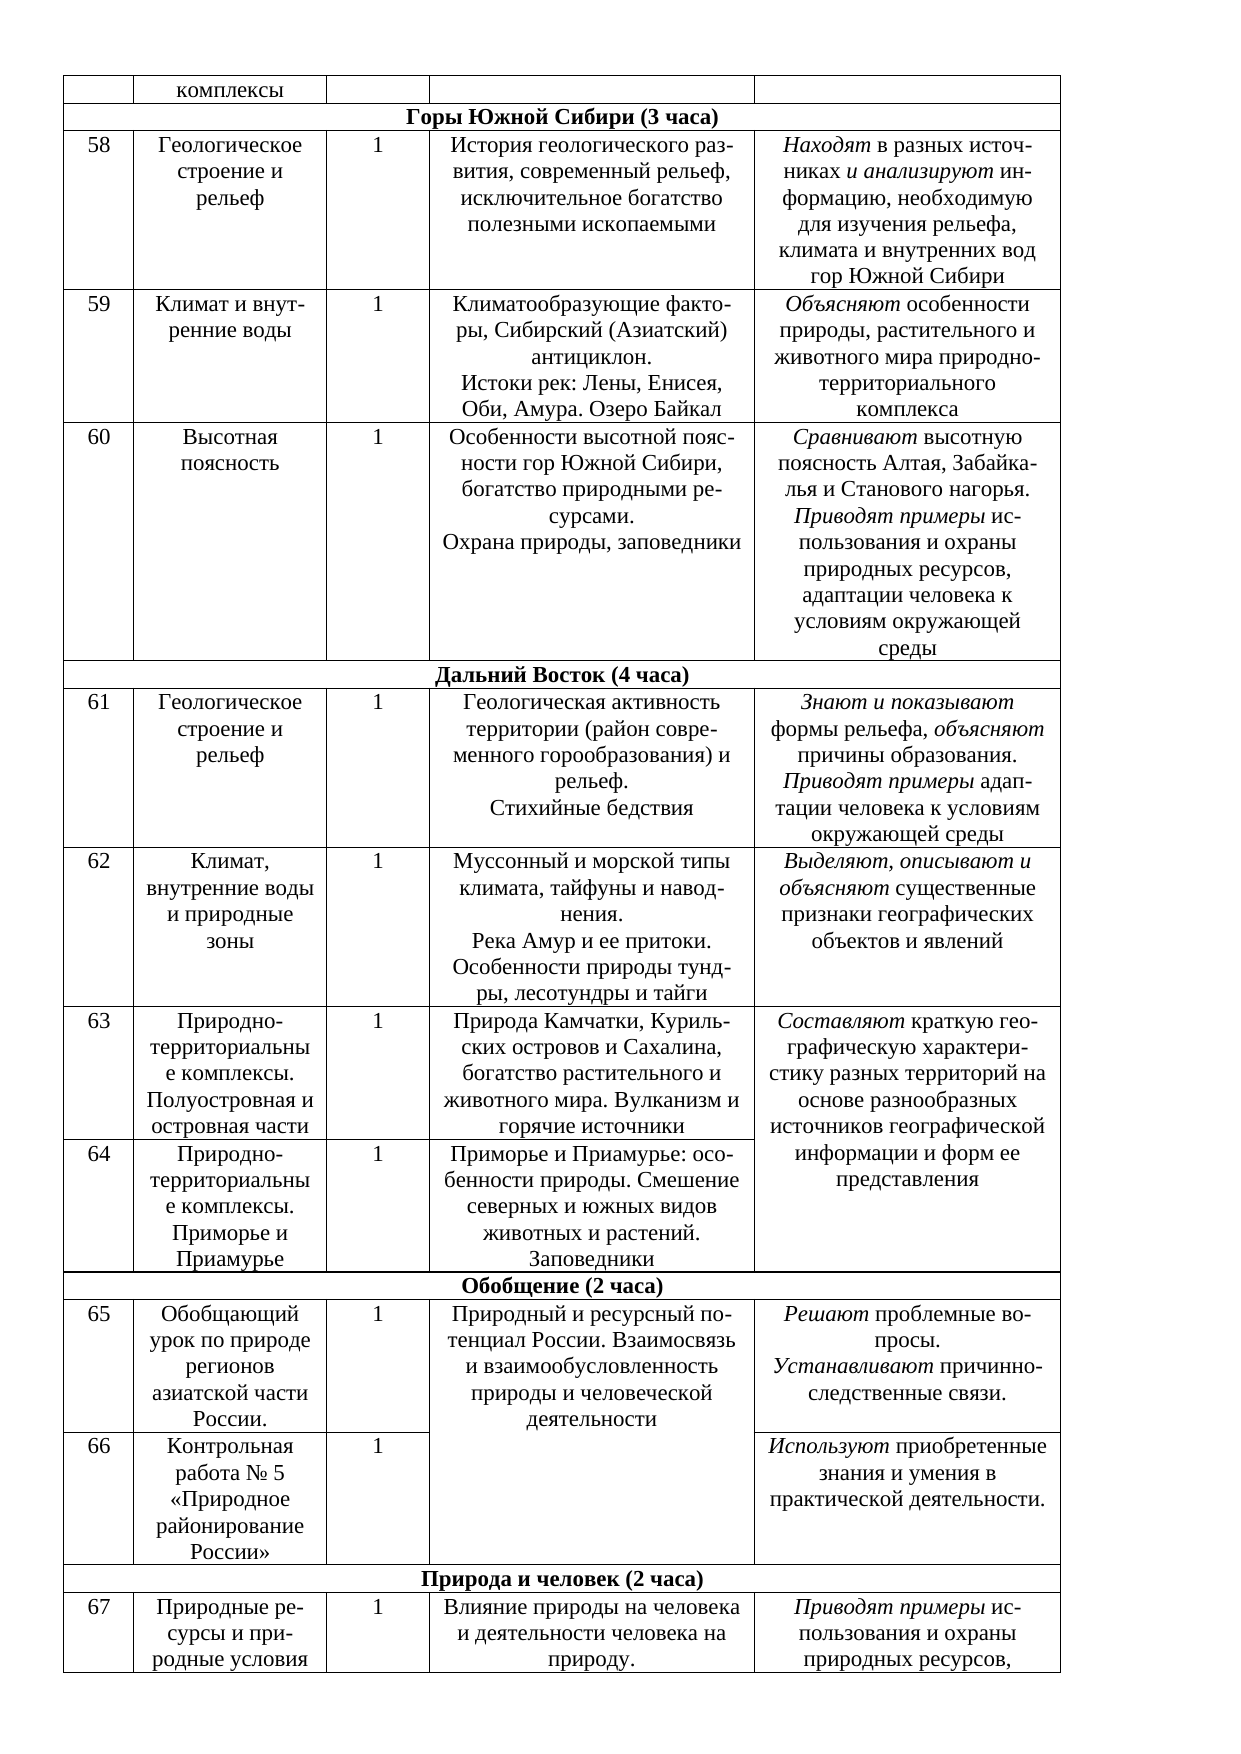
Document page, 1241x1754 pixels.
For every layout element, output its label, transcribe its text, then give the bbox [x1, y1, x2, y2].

table_cell 1 [327, 290, 429, 422]
table_cell 65 [64, 1300, 133, 1432]
table_cell Природный и ресурсный потенциал России. Взаимосвязь и взаимообусловленность природы и человеческой деятельности [430, 1300, 754, 1564]
table_cell Знают и показывают формы рельефа, объясняют причины образования. Приводят примеры адаптации человека к условиям окружающей среды [755, 689, 1060, 847]
table_cell Природно-территориальные комплексы. Полуостровная и островная части [134, 1007, 326, 1138]
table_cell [430, 76, 754, 102]
table_cell Горы Южной Сибири (3 часа) [64, 104, 1060, 130]
table_cell Решают проблемные вопросы. Устанавливают причинно-следственные связи. [755, 1300, 1060, 1432]
table_cell 58 [64, 131, 133, 289]
table_cell 64 [64, 1140, 133, 1271]
table_cell Обобщение (2 часа) [64, 1273, 1060, 1299]
table_cell Климат и внутренние воды [134, 290, 326, 422]
table_cell 1 [327, 1007, 429, 1138]
table_cell Дальний Восток (4 часа) [64, 661, 1060, 687]
table_cell Находят в разных источниках и анализируют информацию, необходимую для изучения рельефа, климата и внутренних вод гор Южной Сибири [755, 131, 1060, 289]
table_cell Муссонный и морской типы климата, тайфуны и наводнения. Река Амур и ее притоки. Особенности природы тундры, лесотундры и тайги [430, 848, 754, 1006]
table_cell Природа и человек (2 часа) [64, 1565, 1060, 1592]
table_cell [134, 1593, 326, 1672]
table_cell Природа Камчатки, Курильских островов и Сахалина, богатство растительного и животного мира. Вулканизм и горячие источники [430, 1007, 754, 1138]
table_cell Геологическое строение и рельеф [134, 689, 326, 847]
table_cell 1 [327, 848, 429, 1006]
table_cell 59 [64, 290, 133, 422]
table_cell Климат, внутренние воды и природные зоны [134, 848, 326, 1006]
table_cell Сравнивают высотную поясность Алтая, Забайкалья и Станового нагорья. Приводят примеры использования и охраны природных ресурсов, адаптации человека к условиям окружающей среды [755, 423, 1060, 660]
table_cell Контрольная работа № 5 «Природное районирование России» [134, 1433, 326, 1564]
table_cell 62 [64, 848, 133, 1006]
table_cell 1 [327, 1433, 429, 1564]
table_cell 1 [327, 1593, 429, 1672]
table_cell 61 [64, 689, 133, 847]
table_cell Геологическое строение и рельеф [134, 131, 326, 289]
table_cell 1 [327, 423, 429, 660]
table_cell Выделяют, описывают и объясняют существенные признаки географических объектов и явлений [755, 848, 1060, 1006]
table_cell Используют приобретенные знания и умения в практической деятельности. [755, 1433, 1060, 1564]
table_cell 1 [327, 1140, 429, 1271]
table_cell Обобщающий урок по природе регионов азиатской части России. [134, 1300, 326, 1432]
table_cell 1 [327, 131, 429, 289]
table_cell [755, 76, 1060, 102]
table_cell Объясняют особенности природы, растительного и животного мира природно-территориального комплекса [755, 290, 1060, 422]
table_cell 1 [327, 1300, 429, 1432]
table_cell Геологическая активность территории (район современного горообразования) и рельеф. Стихийные бедствия [430, 689, 754, 847]
table_cell 60 [64, 423, 133, 660]
table_cell 67 [64, 1593, 133, 1672]
table_cell 63 [64, 1007, 133, 1138]
table_cell История геологического развития, современный рельеф, исключительное богатство полезными ископаемыми [430, 131, 754, 289]
table_cell Природно-территориальные комплексы. Приморье и Приамурье [134, 1140, 326, 1271]
table_cell 1 [327, 76, 429, 102]
table_cell Высотная поясность [134, 423, 326, 660]
table_cell Особенности высотной поясности гор Южной Сибири, богатство природными ресурсами. Охрана природы, заповедники [430, 423, 754, 660]
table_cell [430, 1593, 754, 1672]
table_cell Составляют краткую географическую характеристику разных территорий на основе разнообразных источников географической информации и форм ее представления [755, 1007, 1060, 1271]
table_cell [134, 76, 326, 102]
table_cell 1 [327, 689, 429, 847]
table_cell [755, 1593, 1060, 1672]
table_cell 57 [64, 76, 133, 102]
table_cell Климатообразующие факторы, Сибирский (Азиатский) антициклон. Истоки рек: Лены, Енисея, Оби, Амура. Озеро Байкал [430, 290, 754, 422]
table_cell Приморье и Приамурье: особенности природы. Смешение северных и южных видов животных и растений. Заповедники [430, 1140, 754, 1271]
table_cell 66 [64, 1433, 133, 1564]
